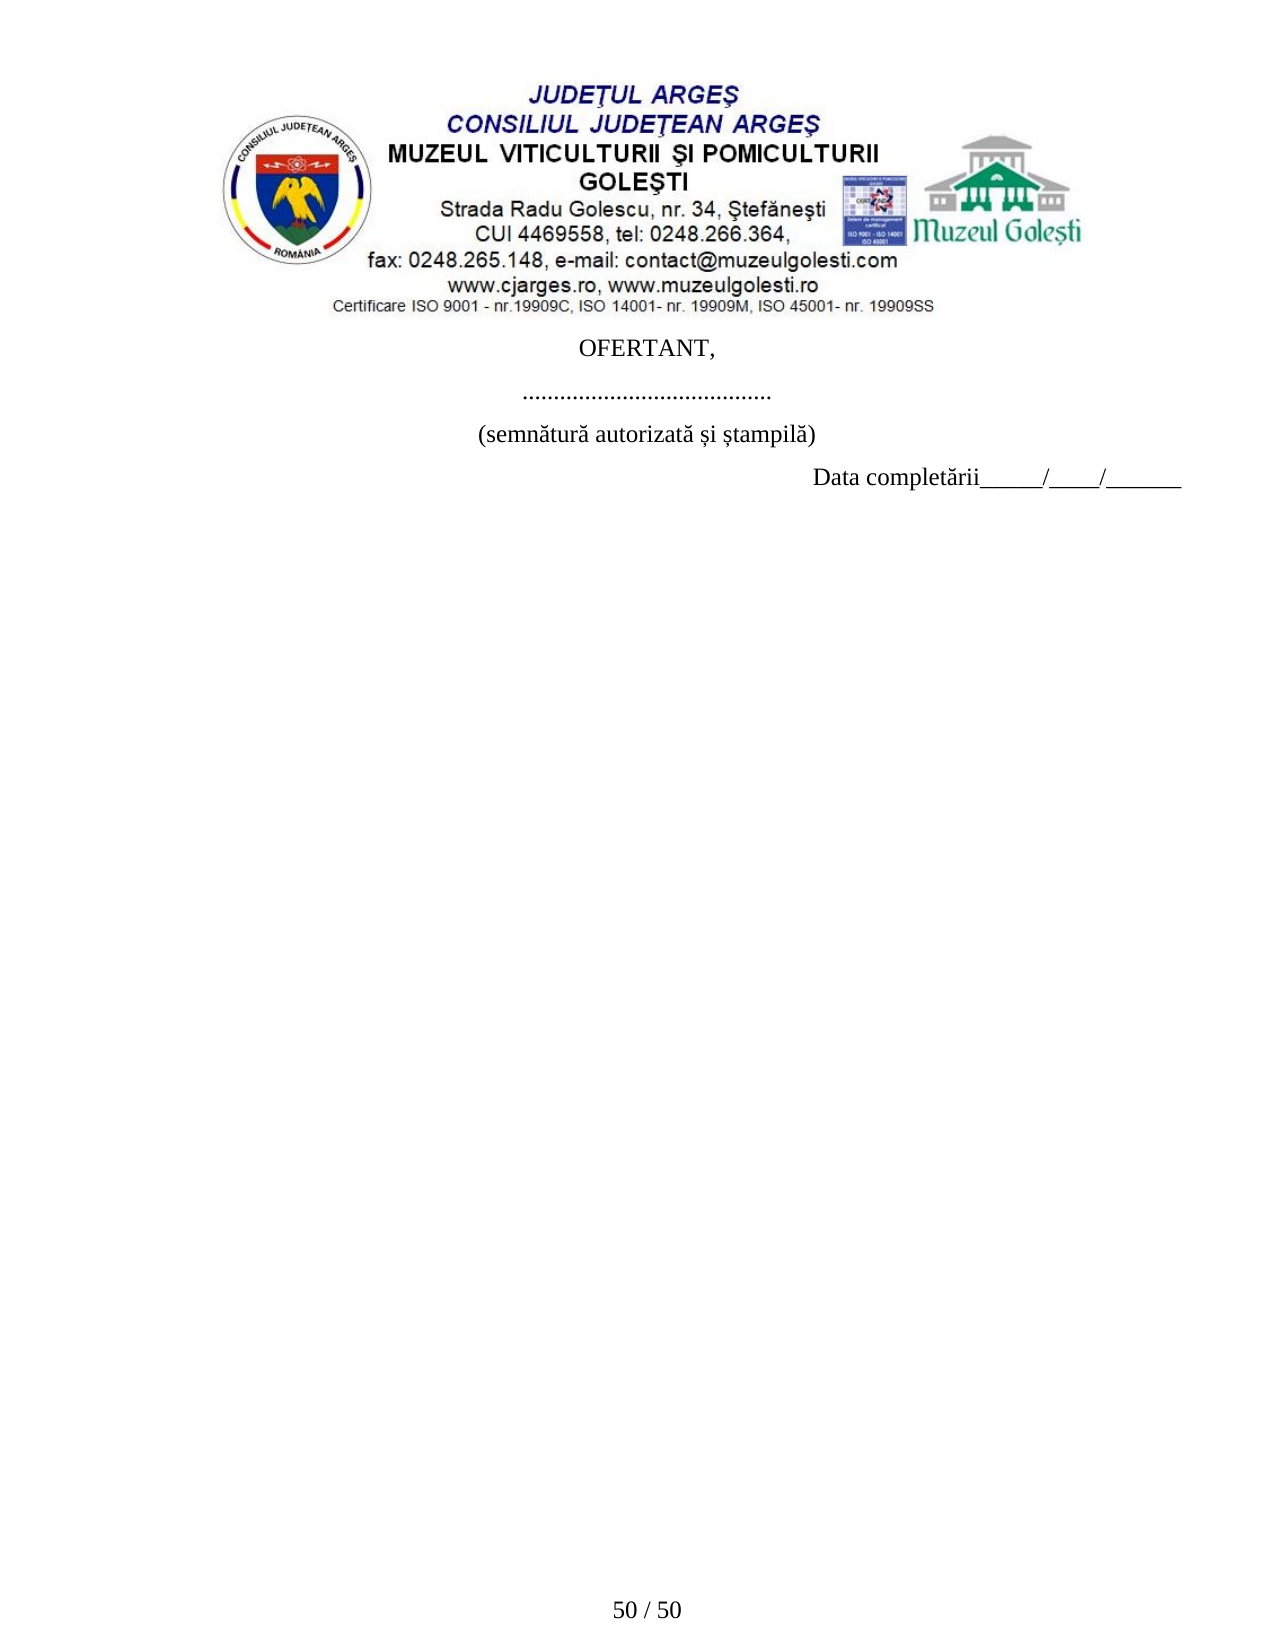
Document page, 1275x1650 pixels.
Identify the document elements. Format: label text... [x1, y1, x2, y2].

text Data completării_____/____/______ [112, 462, 1181, 491]
text ........................................ [112, 376, 1181, 404]
text OFERTANT, [112, 333, 1181, 361]
text (semnătură autorizată și ștampilă) [112, 419, 1181, 448]
picture [176, 29, 1118, 333]
